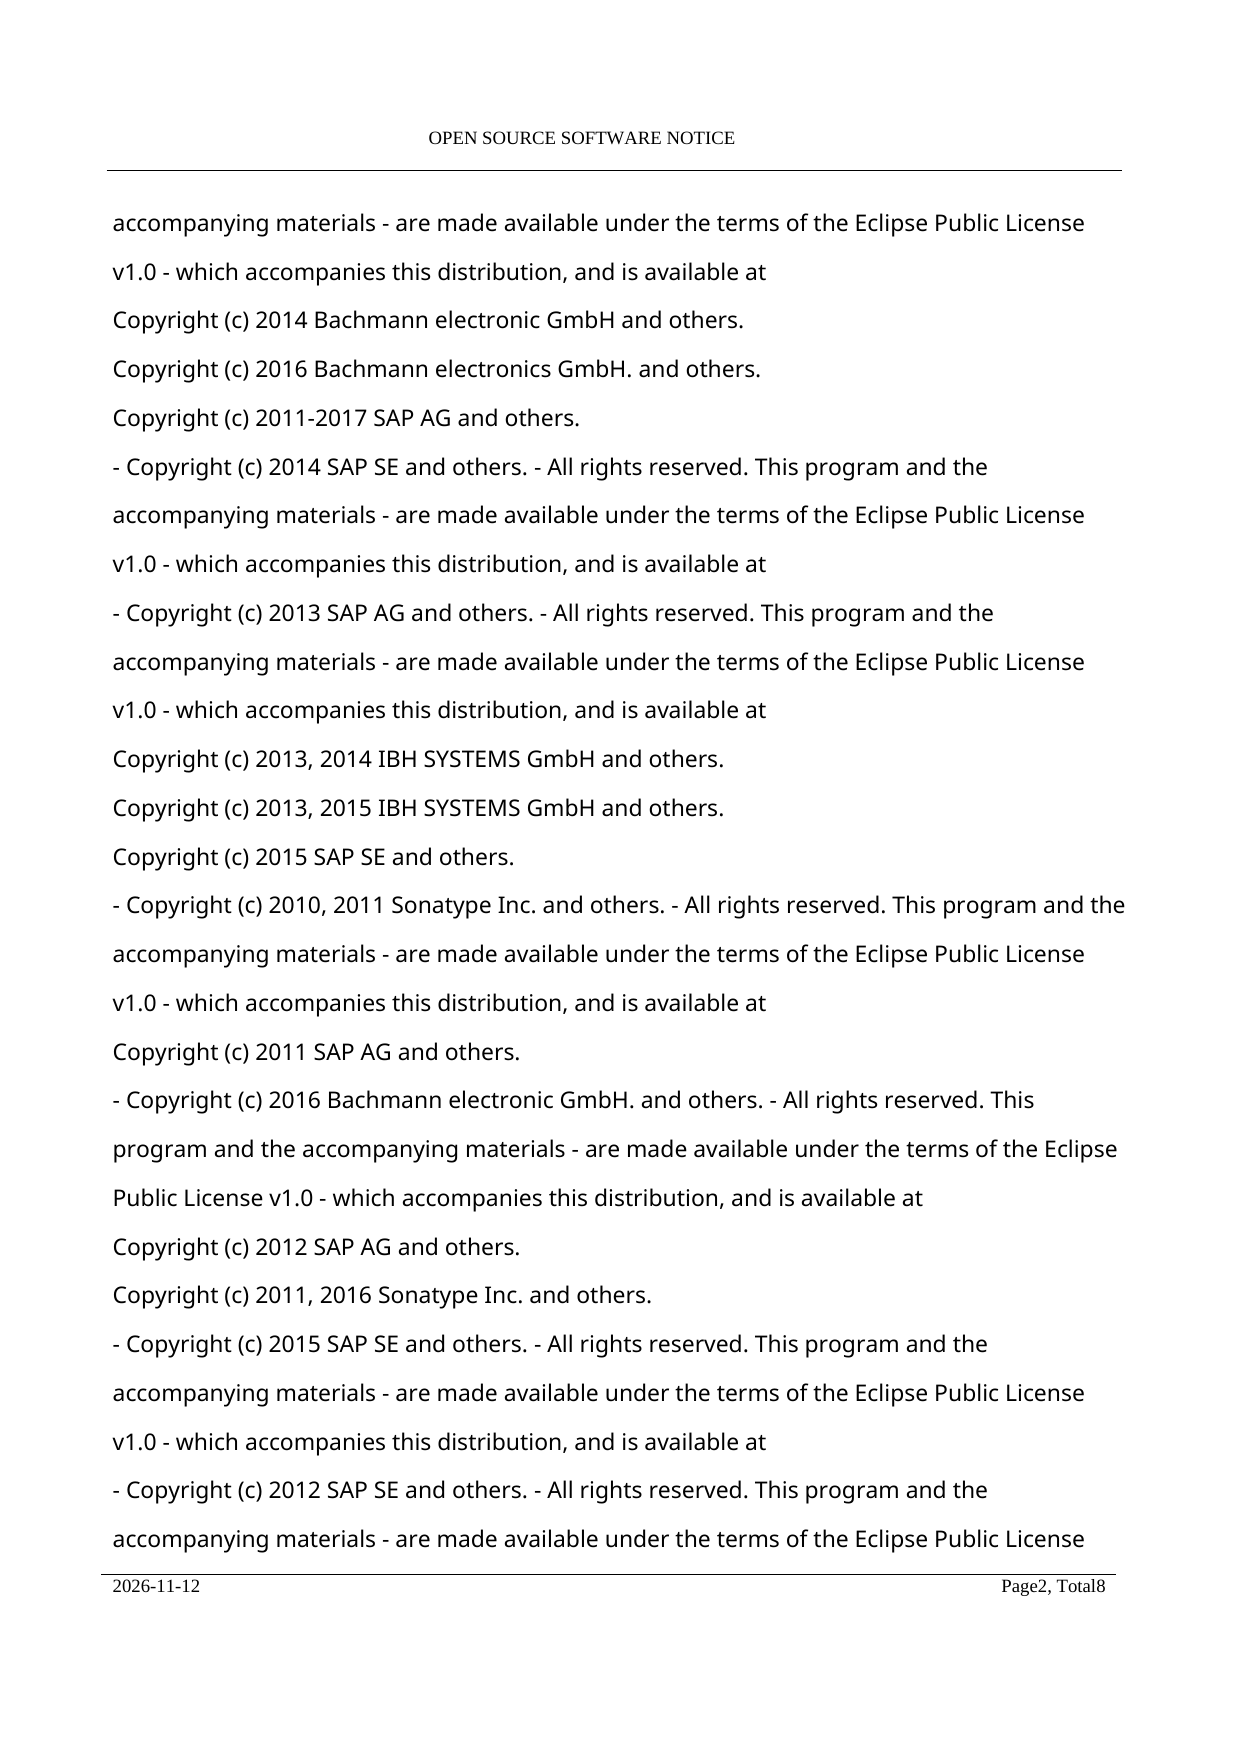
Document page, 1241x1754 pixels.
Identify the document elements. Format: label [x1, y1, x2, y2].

text [112, 206, 1128, 1555]
